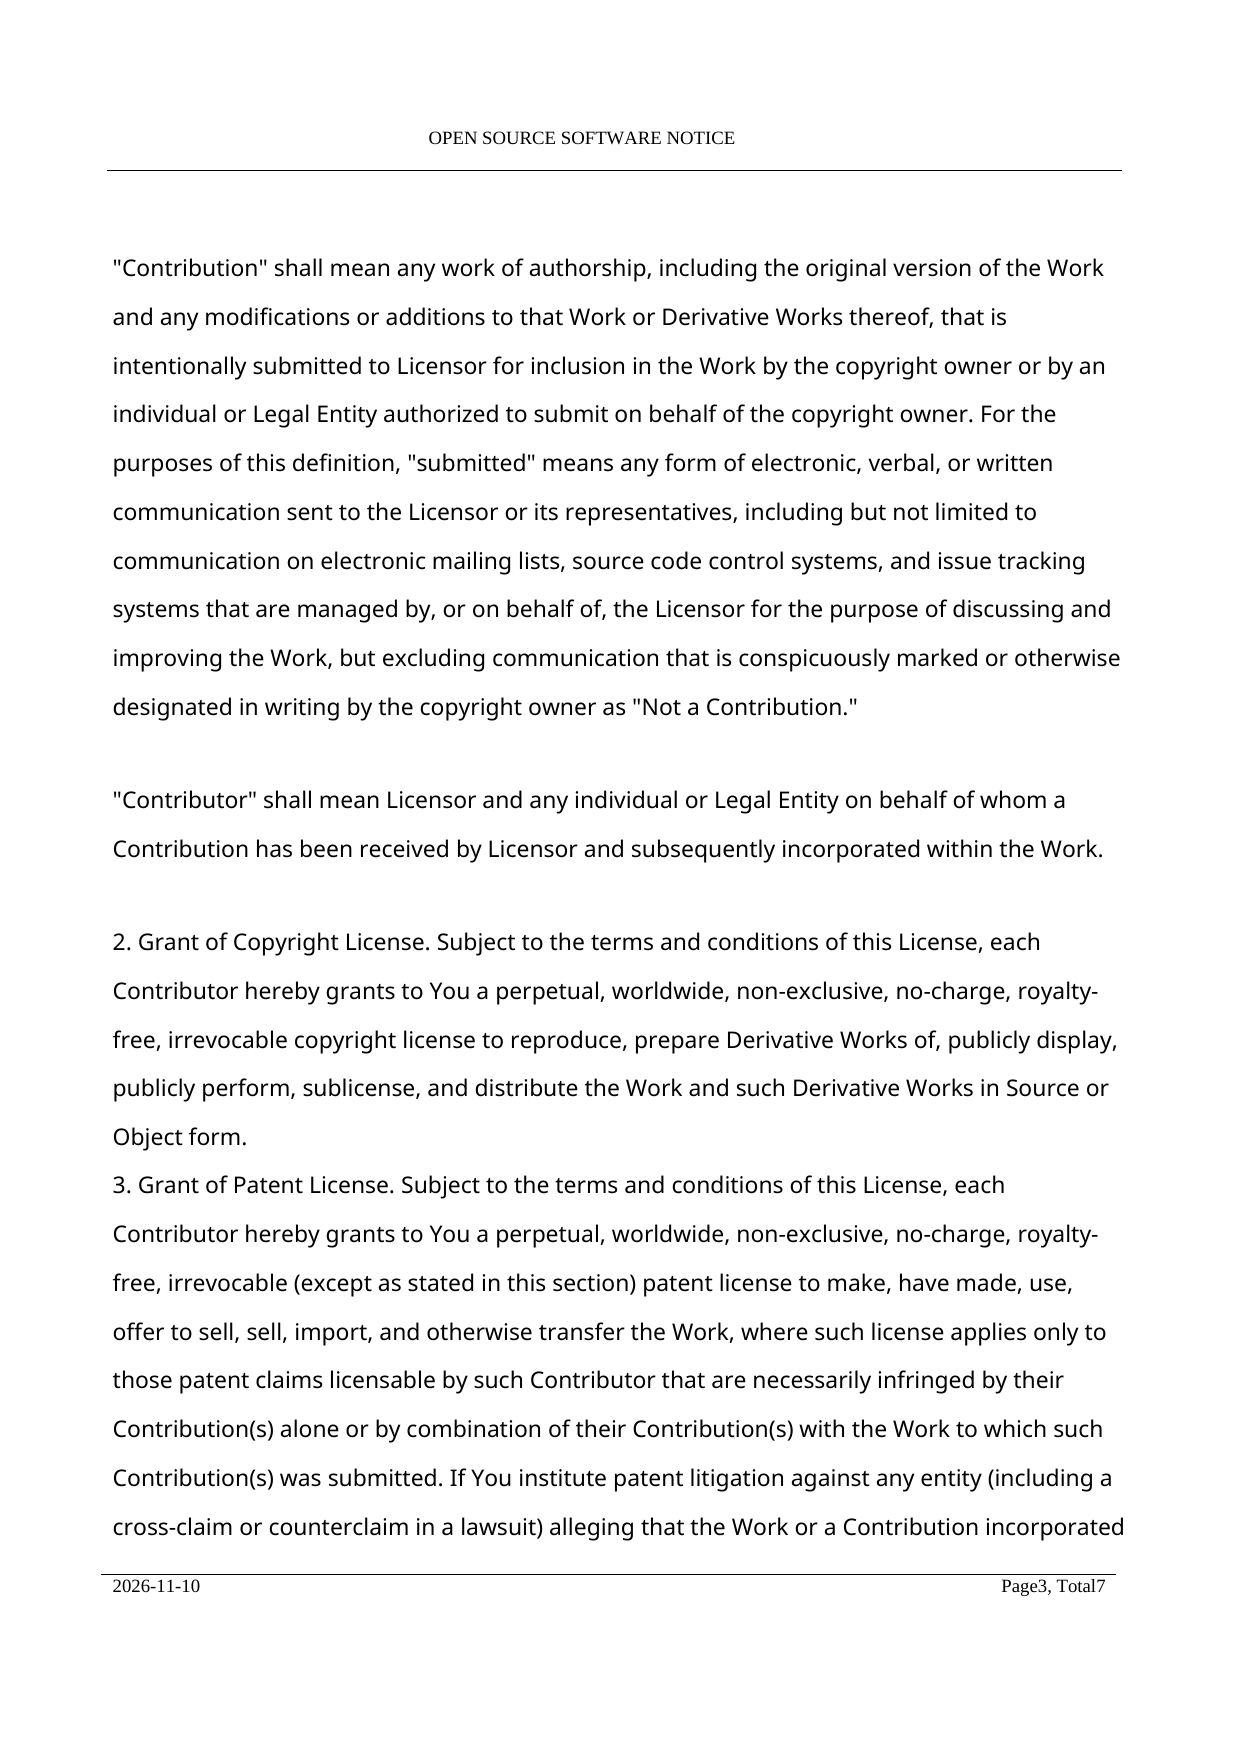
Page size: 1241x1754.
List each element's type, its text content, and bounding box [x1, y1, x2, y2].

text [112, 1168, 1128, 1542]
text "Contribution" shall mean any work of authorship, including the original version of the Work and any modifications or additions to that Work or Derivative Works thereof, that is intentionally submitted to Licensor for inclusion in the Work by the copyright owner or by an individual or Legal Entity authorized to submit on behalf of the copyright owner. For the purposes of this definition, "submitted" means any form of electronic, verbal, or written communication sent to the Licensor or its representatives, including but not limited to communication on electronic mailing lists, source code control systems, and issue tracking systems that are managed by, or on behalf of, the Licensor for the purpose of discussing and improving the Work, but excluding communication that is conspicuously marked or otherwise designated in writing by the copyright owner as "Not a Contribution." [112, 251, 1128, 723]
text 2. Grant of Copyright License. Subject to the terms and conditions of this License, each Contributor hereby grants to You a perpetual, worldwide, non-exclusive, no-charge, royalty-free, irrevocable copyright license to reproduce, prepare Derivative Works of, publicly display, publicly perform, sublicense, and distribute the Work and such Derivative Works in Source or Object form. [112, 925, 1128, 1153]
text "Contributor" shall mean Licensor and any individual or Legal Entity on behalf of whom a Contribution has been received by Licensor and subsequently incorporated within the Work. [112, 783, 1128, 865]
